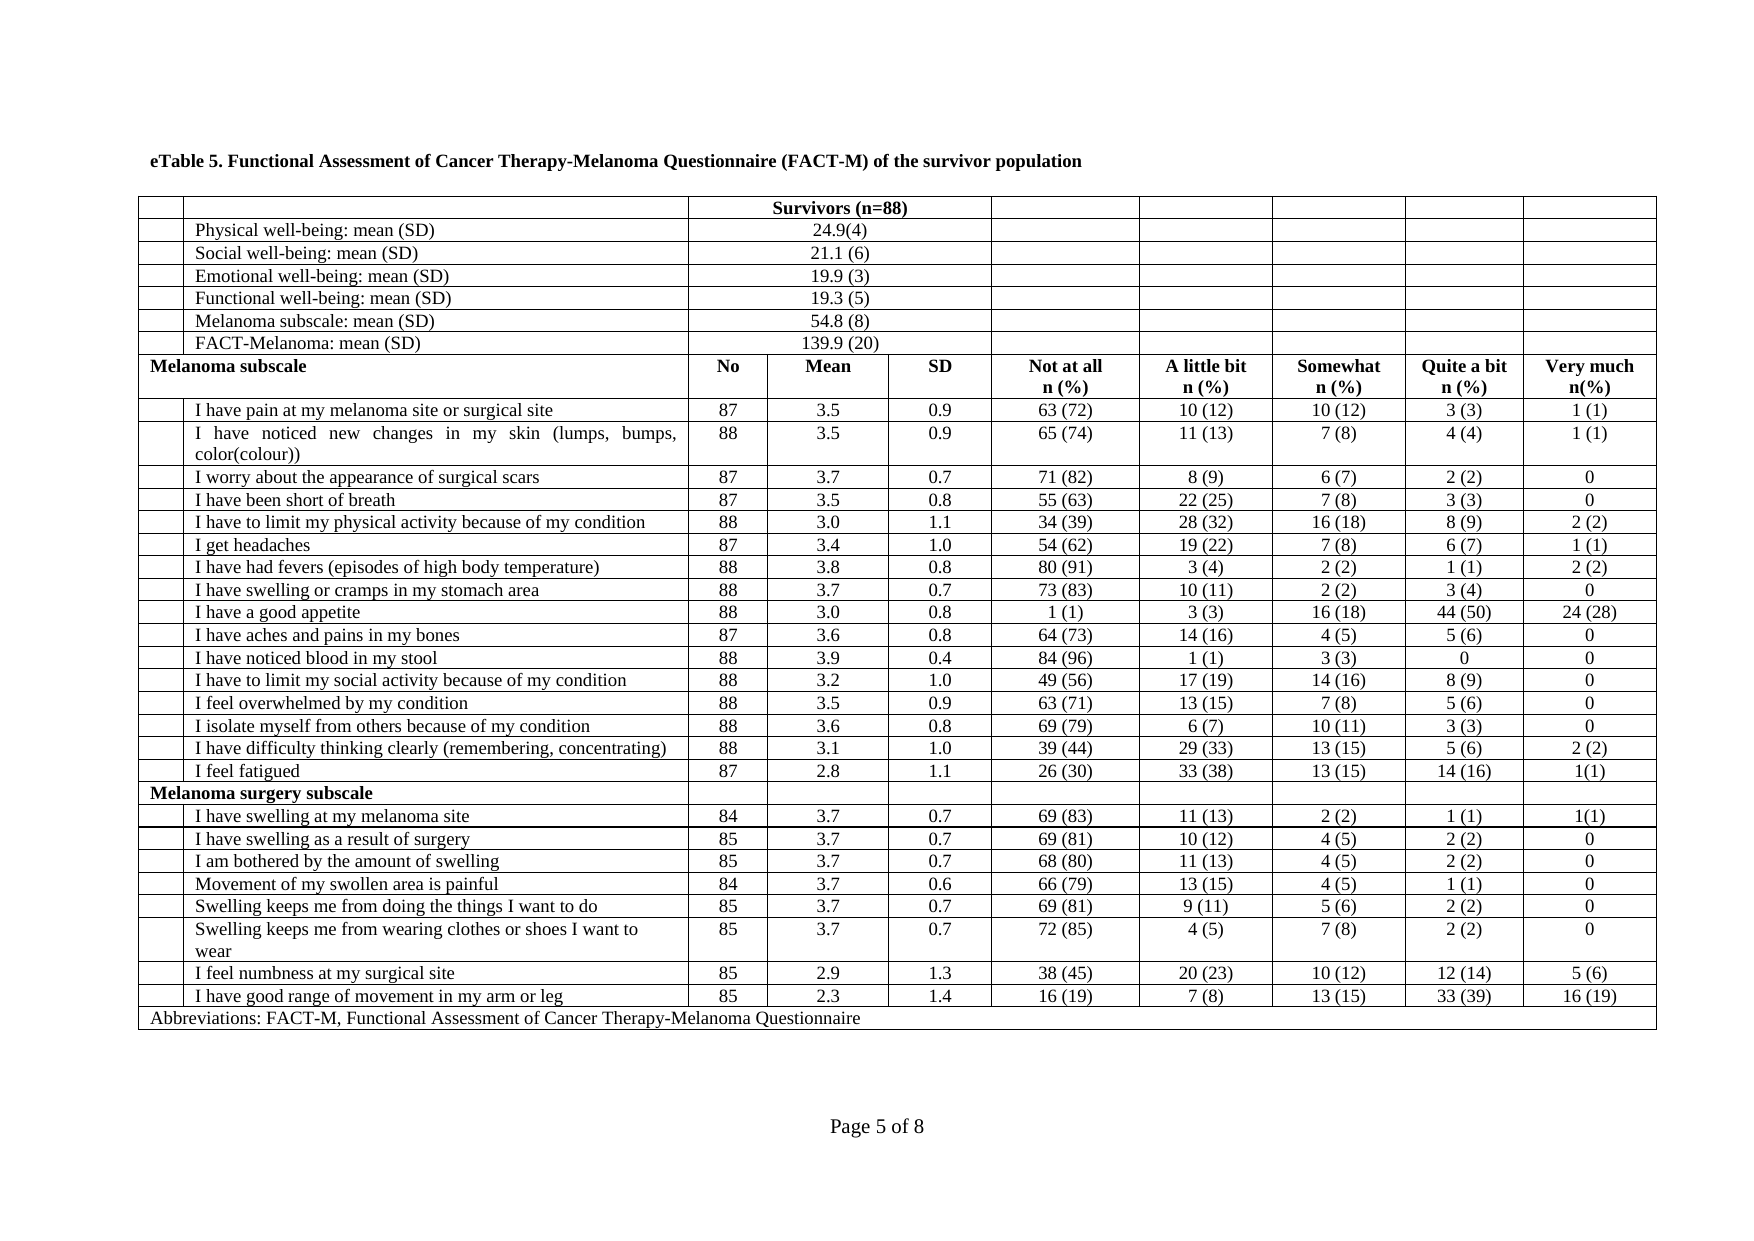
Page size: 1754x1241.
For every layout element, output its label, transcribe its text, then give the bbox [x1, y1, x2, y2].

table_cell 19.9 (3) [689, 265, 991, 286]
table_cell Swelling keeps me from doing the things I want to do [184, 895, 688, 917]
table_cell [1524, 219, 1656, 241]
table_cell 7 (8) [1273, 918, 1405, 961]
table_cell [139, 737, 183, 759]
table_cell I have noticed blood in my stool [184, 647, 688, 668]
table_cell SD [889, 355, 991, 398]
table_cell [1273, 265, 1405, 286]
table_cell Quite a bit n (%) [1406, 355, 1523, 398]
table_cell 24.9(4) [689, 219, 991, 241]
table_cell 10 (12) [1273, 399, 1405, 421]
table_cell [139, 287, 183, 309]
table_cell [1273, 782, 1405, 804]
table_cell 2 (2) [1273, 556, 1405, 578]
table_cell 0 [1524, 828, 1656, 849]
table_cell 139.9 (20) [689, 332, 991, 354]
table_cell 1 (1) [1140, 647, 1272, 668]
table_cell Mean [768, 355, 888, 398]
table_cell [1406, 219, 1523, 241]
table_cell 33 (39) [1406, 985, 1523, 1006]
table_cell 68 (80) [992, 850, 1139, 872]
table_cell [139, 579, 183, 600]
table_cell [1524, 310, 1656, 331]
table_cell I have to limit my social activity because of my condition [184, 669, 688, 691]
table_cell 1 (1) [1406, 556, 1523, 578]
table_cell 88 [689, 669, 767, 691]
table_cell 0.7 [889, 579, 991, 600]
table_cell [139, 466, 183, 487]
table_cell 88 [689, 737, 767, 759]
table_cell 0.7 [889, 466, 991, 487]
table_cell 1 (1) [1406, 805, 1523, 826]
table_cell 0.7 [889, 850, 991, 872]
table_cell 87 [689, 760, 767, 781]
table_cell A little bit n (%) [1140, 355, 1272, 398]
table_cell [1140, 219, 1272, 241]
table_cell 3.4 [768, 534, 888, 555]
table_cell No [689, 355, 767, 398]
table_cell [139, 873, 183, 894]
table_cell 28 (32) [1140, 511, 1272, 533]
table_cell 11 (13) [1140, 805, 1272, 826]
table_cell [139, 850, 183, 872]
table_cell 3.5 [768, 399, 888, 421]
table_cell 3.7 [768, 873, 888, 894]
table_cell 4 (5) [1273, 873, 1405, 894]
table_cell 0.9 [889, 422, 991, 465]
table_cell Swelling keeps me from wearing clothes or shoes I want to wear [184, 918, 688, 961]
table_cell 16 (18) [1273, 511, 1405, 533]
table_cell 87 [689, 489, 767, 510]
table_cell 66 (79) [992, 873, 1139, 894]
text eTable 5. Functional Assessment of Cancer Therapy-Melanoma Questionnaire (FACT-M) of the survivor population [150, 150, 1604, 172]
table_cell 0 [1524, 873, 1656, 894]
table_header [1140, 197, 1272, 218]
table_cell 2 (2) [1273, 579, 1405, 600]
table_cell 21.1 (6) [689, 242, 991, 263]
table_cell 5 (6) [1273, 895, 1405, 917]
table_cell [1273, 287, 1405, 309]
table_cell 0 [1524, 850, 1656, 872]
table_cell 1.4 [889, 985, 991, 1006]
table_cell 7 (8) [1273, 692, 1405, 713]
table_cell Abbreviations: FACT-M, Functional Assessment of Cancer Therapy-Melanoma Questionnaire [139, 1007, 1656, 1029]
table_cell 1.0 [889, 737, 991, 759]
table_cell 14 (16) [1140, 624, 1272, 646]
table_cell 65 (74) [992, 422, 1139, 465]
table_cell 1.1 [889, 760, 991, 781]
table_cell 2 (2) [1406, 850, 1523, 872]
table_cell [139, 624, 183, 646]
table_cell [139, 962, 183, 984]
table_cell 88 [689, 647, 767, 668]
table_cell 0.7 [889, 918, 991, 961]
table_cell 5 (6) [1406, 737, 1523, 759]
table_cell 0 [1524, 466, 1656, 487]
table_header [1406, 197, 1523, 218]
table_cell 85 [689, 895, 767, 917]
table_cell 13 (15) [1140, 873, 1272, 894]
table_cell 2 (2) [1273, 805, 1405, 826]
table_cell 3.7 [768, 850, 888, 872]
table_cell 8 (9) [1140, 466, 1272, 487]
table_cell [139, 601, 183, 623]
table_cell [1140, 242, 1272, 263]
table_cell 19.3 (5) [689, 287, 991, 309]
table_cell 0 [1406, 647, 1523, 668]
table_cell [139, 310, 183, 331]
table_cell 3.7 [768, 918, 888, 961]
table_cell 88 [689, 692, 767, 713]
table_cell [992, 310, 1139, 331]
table_cell 0.9 [889, 692, 991, 713]
table_cell 1 (1) [1524, 399, 1656, 421]
table_cell 44 (50) [1406, 601, 1523, 623]
table_cell 4 (5) [1273, 850, 1405, 872]
table_cell 6 (7) [1140, 715, 1272, 736]
table_cell 0.6 [889, 873, 991, 894]
table_cell [992, 265, 1139, 286]
table_cell I have good range of movement in my arm or leg [184, 985, 688, 1006]
table_cell 88 [689, 715, 767, 736]
table_cell 0.8 [889, 556, 991, 578]
table_cell 8 (9) [1406, 669, 1523, 691]
table_cell I feel fatigued [184, 760, 688, 781]
table_cell Somewhat n (%) [1273, 355, 1405, 398]
table_cell 5 (6) [1406, 624, 1523, 646]
table_cell 3.7 [768, 895, 888, 917]
table_cell FACT-Melanoma: mean (SD) [184, 332, 688, 354]
table_cell Melanoma subscale [139, 355, 688, 398]
table_cell 13 (15) [1273, 760, 1405, 781]
table_cell 0 [1524, 715, 1656, 736]
table_cell 88 [689, 579, 767, 600]
table_cell 85 [689, 985, 767, 1006]
table_cell I have swelling or cramps in my stomach area [184, 579, 688, 600]
table_cell [139, 895, 183, 917]
table_cell 88 [689, 601, 767, 623]
table_cell 16 (19) [992, 985, 1139, 1006]
table_cell 2.8 [768, 760, 888, 781]
table_cell 3.6 [768, 715, 888, 736]
table_header [1524, 197, 1656, 218]
table_cell 87 [689, 399, 767, 421]
table_cell I have swelling at my melanoma site [184, 805, 688, 826]
table_cell [1406, 287, 1523, 309]
table_cell [139, 534, 183, 555]
table_cell 17 (19) [1140, 669, 1272, 691]
table_cell 3.0 [768, 601, 888, 623]
table_cell 3.7 [768, 828, 888, 849]
table_cell I have pain at my melanoma site or surgical site [184, 399, 688, 421]
table_cell I feel overwhelmed by my condition [184, 692, 688, 713]
table_cell 85 [689, 850, 767, 872]
table_cell 49 (56) [992, 669, 1139, 691]
table_cell [139, 489, 183, 510]
table_cell 12 (14) [1406, 962, 1523, 984]
table_cell 54.8 (8) [689, 310, 991, 331]
table_cell 0.7 [889, 805, 991, 826]
table_cell 3 (4) [1140, 556, 1272, 578]
table_cell [1140, 265, 1272, 286]
table_cell 10 (12) [1273, 962, 1405, 984]
table_cell I have a good appetite [184, 601, 688, 623]
table_cell [1406, 242, 1523, 263]
table_cell Not at all n (%) [992, 355, 1139, 398]
table_cell 16 (18) [1273, 601, 1405, 623]
table_cell 1 (1) [992, 601, 1139, 623]
table_cell 39 (44) [992, 737, 1139, 759]
table_cell [992, 242, 1139, 263]
table_cell [139, 985, 183, 1006]
table_cell 0.9 [889, 399, 991, 421]
table_cell 2 (2) [1406, 828, 1523, 849]
table_cell I have been short of breath [184, 489, 688, 510]
table_cell 7 (8) [1140, 985, 1272, 1006]
table_cell 69 (79) [992, 715, 1139, 736]
table_cell 8 (9) [1406, 511, 1523, 533]
table_cell 3.7 [768, 579, 888, 600]
table_cell 0.7 [889, 828, 991, 849]
table_cell Social well-being: mean (SD) [184, 242, 688, 263]
table_cell 0 [1524, 692, 1656, 713]
table_cell [992, 782, 1139, 804]
table_cell 2 (2) [1406, 466, 1523, 487]
table_header [1273, 197, 1405, 218]
table_cell 3.5 [768, 422, 888, 465]
table_cell 69 (83) [992, 805, 1139, 826]
table_cell 0 [1524, 579, 1656, 600]
table_cell [889, 782, 991, 804]
table_cell 88 [689, 556, 767, 578]
table_cell 10 (12) [1140, 828, 1272, 849]
table_cell [1140, 287, 1272, 309]
table_cell 5 (6) [1524, 962, 1656, 984]
table_cell 3.6 [768, 624, 888, 646]
table_cell Very much n(%) [1524, 355, 1656, 398]
table_cell [139, 692, 183, 713]
table_cell 69 (81) [992, 895, 1139, 917]
table_cell [139, 760, 183, 781]
table_header [992, 197, 1139, 218]
table_cell 13 (15) [1273, 985, 1405, 1006]
table_cell 1.0 [889, 534, 991, 555]
table_cell I have aches and pains in my bones [184, 624, 688, 646]
table_cell 2 (2) [1406, 918, 1523, 961]
table_cell I have swelling as a result of surgery [184, 828, 688, 849]
table_cell [139, 647, 183, 668]
table_cell 85 [689, 918, 767, 961]
table_cell 3 (3) [1406, 715, 1523, 736]
table_cell 2 (2) [1524, 511, 1656, 533]
table_cell 38 (45) [992, 962, 1139, 984]
table_cell 3 (3) [1406, 399, 1523, 421]
table_cell 6 (7) [1406, 534, 1523, 555]
table_cell [1524, 782, 1656, 804]
table_cell 7 (8) [1273, 422, 1405, 465]
table_cell 10 (11) [1140, 579, 1272, 600]
table_cell 3.1 [768, 737, 888, 759]
table_cell [768, 782, 888, 804]
table_cell 69 (81) [992, 828, 1139, 849]
table_cell 84 [689, 873, 767, 894]
table_cell I worry about the appearance of surgical scars [184, 466, 688, 487]
table_cell 0.8 [889, 601, 991, 623]
table_cell 22 (25) [1140, 489, 1272, 510]
table_cell Movement of my swollen area is painful [184, 873, 688, 894]
table_cell I have difficulty thinking clearly (remembering, concentrating) [184, 737, 688, 759]
table_cell 71 (82) [992, 466, 1139, 487]
table_cell 1 (1) [1406, 873, 1523, 894]
table_cell I get headaches [184, 534, 688, 555]
table_cell 3.2 [768, 669, 888, 691]
table_cell 3.9 [768, 647, 888, 668]
table_cell [1524, 265, 1656, 286]
table_cell [139, 511, 183, 533]
table_cell [139, 242, 183, 263]
table_cell 3.8 [768, 556, 888, 578]
table_cell 3.5 [768, 489, 888, 510]
table_cell 13 (15) [1273, 737, 1405, 759]
table_cell [1524, 242, 1656, 263]
table_cell 3.0 [768, 511, 888, 533]
table_cell [992, 287, 1139, 309]
table_cell 0 [1524, 489, 1656, 510]
table_cell 1.3 [889, 962, 991, 984]
table_cell 80 (91) [992, 556, 1139, 578]
table_cell 14 (16) [1406, 760, 1523, 781]
table_cell 0 [1524, 918, 1656, 961]
table_cell I feel numbness at my surgical site [184, 962, 688, 984]
table_cell I have noticed new changes in my skin (lumps, bumps, color(colour)) [184, 422, 688, 465]
table_cell 1 (1) [1524, 534, 1656, 555]
table_cell 3 (3) [1406, 489, 1523, 510]
table_cell [139, 828, 183, 849]
table_cell 4 (4) [1406, 422, 1523, 465]
table_cell 13 (15) [1140, 692, 1272, 713]
table_cell 0.8 [889, 715, 991, 736]
table_cell 24 (28) [1524, 601, 1656, 623]
table_cell 29 (33) [1140, 737, 1272, 759]
table_cell 33 (38) [1140, 760, 1272, 781]
table_cell 3.7 [768, 805, 888, 826]
table_cell 3.5 [768, 692, 888, 713]
table_cell [139, 669, 183, 691]
table_cell 1.0 [889, 669, 991, 691]
table_cell 0 [1524, 669, 1656, 691]
table_cell [1273, 310, 1405, 331]
table_cell 3 (3) [1273, 647, 1405, 668]
table_cell 4 (5) [1273, 828, 1405, 849]
table_header [184, 197, 688, 218]
table_cell [139, 805, 183, 826]
table_cell [1140, 782, 1272, 804]
table_cell 26 (30) [992, 760, 1139, 781]
table_cell [1406, 332, 1523, 354]
table_cell [1273, 332, 1405, 354]
table_cell 84 [689, 805, 767, 826]
table_cell 63 (71) [992, 692, 1139, 713]
table_cell 88 [689, 511, 767, 533]
table_cell I am bothered by the amount of swelling [184, 850, 688, 872]
table_cell 85 [689, 962, 767, 984]
table_header [139, 197, 183, 218]
table_header Survivors (n=88) [689, 197, 991, 218]
table_cell 0.8 [889, 624, 991, 646]
table_cell [1273, 242, 1405, 263]
table_cell 2 (2) [1524, 556, 1656, 578]
table_cell 4 (5) [1273, 624, 1405, 646]
table_cell Functional well-being: mean (SD) [184, 287, 688, 309]
table_cell 9 (11) [1140, 895, 1272, 917]
table_cell [1140, 310, 1272, 331]
table_cell 54 (62) [992, 534, 1139, 555]
table_cell [1524, 287, 1656, 309]
table_cell I isolate myself from others because of my condition [184, 715, 688, 736]
table_cell Melanoma surgery subscale [139, 782, 688, 804]
table_cell Physical well-being: mean (SD) [184, 219, 688, 241]
table_cell 16 (19) [1524, 985, 1656, 1006]
table_cell 1(1) [1524, 760, 1656, 781]
table_cell 2 (2) [1406, 895, 1523, 917]
table_cell 73 (83) [992, 579, 1139, 600]
table_cell 87 [689, 534, 767, 555]
table_cell 88 [689, 422, 767, 465]
table_cell 20 (23) [1140, 962, 1272, 984]
table_cell [992, 332, 1139, 354]
table_cell 1(1) [1524, 805, 1656, 826]
table_cell 72 (85) [992, 918, 1139, 961]
table_cell [139, 219, 183, 241]
table_cell 6 (7) [1273, 466, 1405, 487]
table_cell [1140, 332, 1272, 354]
table_cell 87 [689, 624, 767, 646]
table_cell 5 (6) [1406, 692, 1523, 713]
table_cell 63 (72) [992, 399, 1139, 421]
table_cell 0.8 [889, 489, 991, 510]
table_cell 10 (11) [1273, 715, 1405, 736]
table_cell 11 (13) [1140, 850, 1272, 872]
table_cell [1406, 310, 1523, 331]
table_cell [1406, 265, 1523, 286]
table_cell [139, 918, 183, 961]
table_cell [139, 422, 183, 465]
table_cell 1.1 [889, 511, 991, 533]
table_cell 11 (13) [1140, 422, 1272, 465]
table_cell 10 (12) [1140, 399, 1272, 421]
table_cell 0.4 [889, 647, 991, 668]
table_cell 7 (8) [1273, 489, 1405, 510]
table_cell 19 (22) [1140, 534, 1272, 555]
table_cell [1406, 782, 1523, 804]
table_cell 2.9 [768, 962, 888, 984]
table_cell 34 (39) [992, 511, 1139, 533]
table_cell [1273, 219, 1405, 241]
table_cell [992, 219, 1139, 241]
table_cell 3.7 [768, 466, 888, 487]
table_cell [139, 332, 183, 354]
table_cell 7 (8) [1273, 534, 1405, 555]
table_cell [139, 399, 183, 421]
table_cell I have to limit my physical activity because of my condition [184, 511, 688, 533]
table_cell 0 [1524, 647, 1656, 668]
table_cell 0.7 [889, 895, 991, 917]
table_cell 3 (4) [1406, 579, 1523, 600]
table_cell 3 (3) [1140, 601, 1272, 623]
table_cell 87 [689, 466, 767, 487]
table_cell 14 (16) [1273, 669, 1405, 691]
table_cell I have had fevers (episodes of high body temperature) [184, 556, 688, 578]
table_cell 85 [689, 828, 767, 849]
table_cell 84 (96) [992, 647, 1139, 668]
table_cell 0 [1524, 895, 1656, 917]
table_cell [139, 556, 183, 578]
table_cell [689, 782, 767, 804]
table_cell [139, 265, 183, 286]
table_cell 4 (5) [1140, 918, 1272, 961]
table_cell 1 (1) [1524, 422, 1656, 465]
table_cell 2 (2) [1524, 737, 1656, 759]
table_cell Emotional well-being: mean (SD) [184, 265, 688, 286]
table_cell 64 (73) [992, 624, 1139, 646]
table_cell [1524, 332, 1656, 354]
table_cell [139, 715, 183, 736]
table_cell 55 (63) [992, 489, 1139, 510]
table_cell 2.3 [768, 985, 888, 1006]
table_cell 0 [1524, 624, 1656, 646]
table_cell Melanoma subscale: mean (SD) [184, 310, 688, 331]
